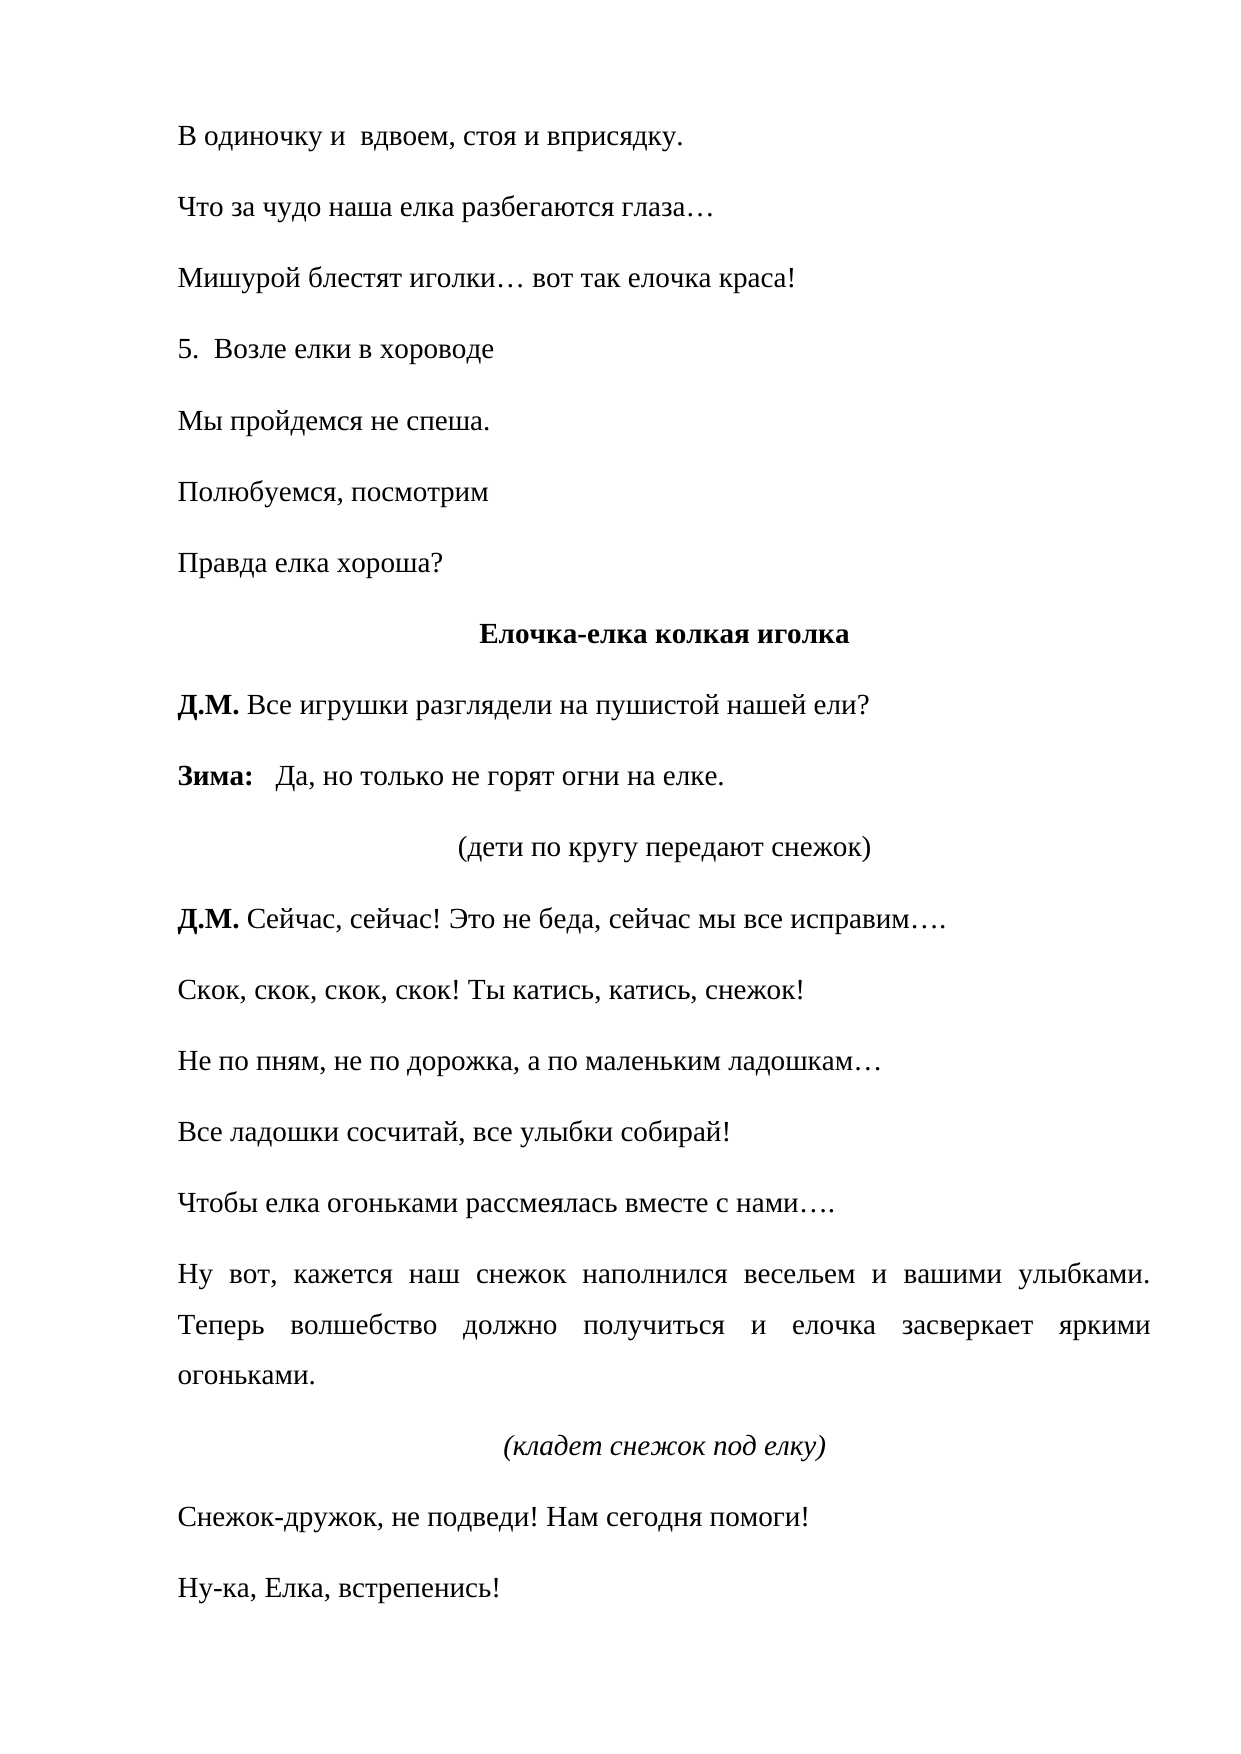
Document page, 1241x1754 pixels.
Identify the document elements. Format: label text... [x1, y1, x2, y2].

text Чтобы елка огоньками рассмеялась вместе с нами…. [177, 1185, 1152, 1219]
text Все ладошки сосчитай, все улыбки собирай! [177, 1114, 1152, 1148]
text Мы пройдемся не спеша. [177, 403, 1152, 436]
text Ну-ка, Елка, встрепенись! [177, 1571, 1152, 1604]
text Что за чудо наша елка разбегаются глаза… [177, 189, 1152, 223]
text Елочка-елка колкая иголка [177, 616, 1152, 650]
text Д.М. Все игрушки разглядели на пушистой нашей ели? [177, 687, 1152, 721]
text Не по пням, не по дорожка, а по маленьким ладошкам… [177, 1043, 1152, 1077]
text (кладет снежок под елку) [177, 1428, 1152, 1462]
text Мишурой блестят иголки… вот так елочка краса! [177, 260, 1152, 294]
text 5. Возле елки в хороводе [177, 332, 1152, 365]
text Скок, скок, скок, скок! Ты катись, катись, снежок! [177, 972, 1152, 1005]
text Ну вот, кажется наш снежок наполнился весельем и вашими улыбками. Теперь волшебство должно получиться и елочка засверкает яркими огоньками. [177, 1256, 1152, 1391]
text Зима: Да, но только не горят огни на елке. [177, 758, 1152, 792]
text Полюбуемся, посмотрим [177, 474, 1152, 507]
text (дети по кругу передают снежок) [177, 829, 1152, 863]
text Правда елка хороша? [177, 545, 1152, 578]
text Снежок-дружок, не подведи! Нам сегодня помоги! [177, 1499, 1152, 1533]
text В одиночку и вдвоем, стоя и вприсядку. [177, 118, 1152, 152]
text Д.М. Сейчас, сейчас! Это не беда, сейчас мы все исправим…. [177, 901, 1152, 934]
